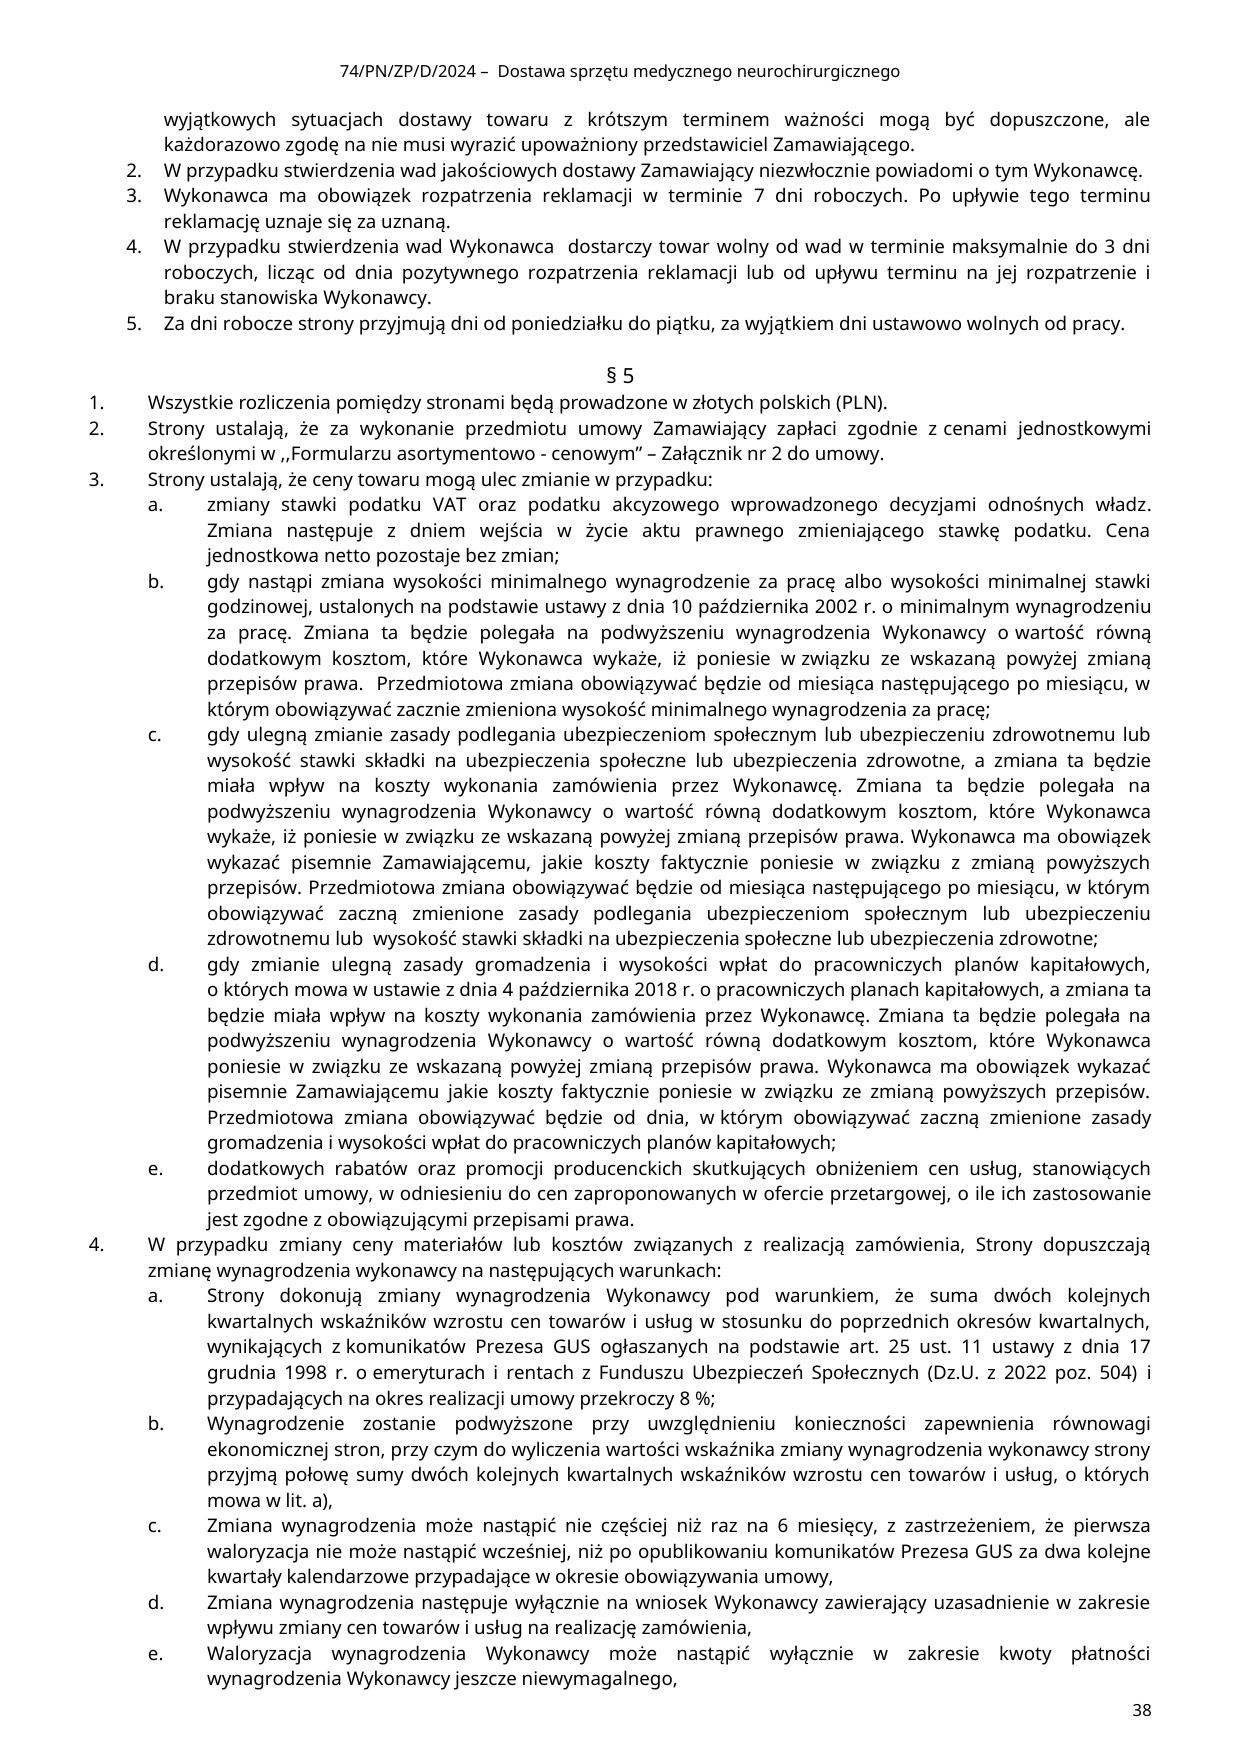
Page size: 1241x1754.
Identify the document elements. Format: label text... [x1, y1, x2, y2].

list Za dni robocze strony przyjmują dni od poniedziałku do piątku, za wyjątkiem dni ustawowo wolnych od pracy. [126, 310, 1152, 336]
list Wykonawca ma obowiązek rozpatrzenia reklamacji w terminie 7 dni roboczych. Po upływie tego terminu reklamację uznaje się za uznaną. [126, 182, 1152, 233]
list Strony ustalają, że ceny towaru mogą ulec zmianie w przypadku: [89, 466, 1152, 492]
list gdy ulegną zmianie zasady podlegania ubezpieczeniom społecznym lub ubezpieczeniu zdrowotnemu lub wysokość stawki składki na ubezpieczenia społeczne lub ubezpieczenia zdrowotne, a zmiana ta będzie miała wpływ na koszty wykonania zamówienia przez Wykonawcę. Zmiana ta będzie polegała na podwyższeniu wynagrodzenia Wykonawcy o wartość równą dodatkowym kosztom, które Wykonawca wykaże, iż poniesie w związku ze wskazaną powyżej zmianą przepisów prawa. Wykonawca ma obowiązek wykazać pisemnie Zamawiającemu, jakie koszty faktycznie poniesie w związku z zmianą powyższych przepisów. Przedmiotowa zmiana obowiązywać będzie od miesiąca następującego po miesiącu, w którym obowiązywać zaczną zmienione zasady podlegania ubezpieczeniom społecznym lub ubezpieczeniu zdrowotnemu lub wysokość stawki składki na ubezpieczenia społeczne lub ubezpieczenia zdrowotne; [148, 721, 1152, 951]
text § 5 [89, 361, 1152, 389]
list W przypadku stwierdzenia wad Wykonawca dostarczy towar wolny od wad w terminie maksymalnie do 3 dni roboczych, licząc od dnia pozytywnego rozpatrzenia reklamacji lub od upływu terminu na jej rozpatrzenie i braku stanowiska Wykonawcy. [126, 233, 1152, 310]
list Strony ustalają, że za wykonanie przedmiotu umowy Zamawiający zapłaci zgodnie z cenami jednostkowymi określonymi w ,,Formularzu asortymentowo - cenowym” – Załącznik nr 2 do umowy. [89, 415, 1152, 466]
list dodatkowych rabatów oraz promocji producenckich skutkujących obniżeniem cen usług, stanowiących przedmiot umowy, w odniesieniu do cen zaproponowanych w ofercie przetargowej, o ile ich zastosowanie jest zgodne z obowiązującymi przepisami prawa. [148, 1155, 1152, 1232]
list W przypadku stwierdzenia wad jakościowych dostawy Zamawiający niezwłocznie powiadomi o tym Wykonawcę. [126, 157, 1152, 182]
list Wszystkie rozliczenia pomiędzy stronami będą prowadzone w złotych polskich (PLN). [89, 389, 1152, 415]
list Zmiana wynagrodzenia może nastąpić nie częściej niż raz na 6 miesięcy, z zastrzeżeniem, że pierwsza waloryzacja nie może nastąpić wcześniej, niż po opublikowaniu komunikatów Prezesa GUS za dwa kolejne kwartały kalendarzowe przypadające w okresie obowiązywania umowy, [148, 1512, 1152, 1589]
list Zmiana wynagrodzenia następuje wyłącznie na wniosek Wykonawcy zawierający uzasadnienie w zakresie wpływu zmiany cen towarów i usług na realizację zamówienia, [148, 1589, 1152, 1640]
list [126, 106, 1152, 157]
list zmiany stawki podatku VAT oraz podatku akcyzowego wprowadzonego decyzjami odnośnych władz. Zmiana następuje z dniem wejścia w życie aktu prawnego zmieniającego stawkę podatku. Cena jednostkowa netto pozostaje bez zmian; [148, 492, 1152, 568]
list W przypadku zmiany ceny materiałów lub kosztów związanych z realizacją zamówienia, Strony dopuszczają zmianę wynagrodzenia wykonawcy na następujących warunkach: [89, 1232, 1152, 1283]
list Waloryzacja wynagrodzenia Wykonawcy może nastąpić wyłącznie w zakresie kwoty płatności wynagrodzenia Wykonawcy jeszcze niewymagalnego, [148, 1640, 1152, 1691]
list gdy nastąpi zmiana wysokości minimalnego wynagrodzenie za pracę albo wysokości minimalnej stawki godzinowej, ustalonych na podstawie ustawy z dnia 10 października 2002 r. o minimalnym wynagrodzeniu za pracę. Zmiana ta będzie polegała na podwyższeniu wynagrodzenia Wykonawcy o wartość równą dodatkowym kosztom, które Wykonawca wykaże, iż poniesie w związku ze wskazaną powyżej zmianą przepisów prawa. Przedmiotowa zmiana obowiązywać będzie od miesiąca następującego po miesiącu, w którym obowiązywać zacznie zmieniona wysokość minimalnego wynagrodzenia za pracę; [148, 568, 1152, 721]
list Strony dokonują zmiany wynagrodzenia Wykonawcy pod warunkiem, że suma dwóch kolejnych kwartalnych wskaźników wzrostu cen towarów i usług w stosunku do poprzednich okresów kwartalnych, wynikających z komunikatów Prezesa GUS ogłaszanych na podstawie art. 25 ust. 11 ustawy z dnia 17 grudnia 1998 r. o emeryturach i rentach z Funduszu Ubezpieczeń Społecznych (Dz.U. z 2022 poz. 504) i przypadających na okres realizacji umowy przekroczy 8 %; [148, 1283, 1152, 1410]
list gdy zmianie ulegną zasady gromadzenia i wysokości wpłat do pracowniczych planów kapitałowych, o których mowa w ustawie z dnia 4 października 2018 r. o pracowniczych planach kapitałowych, a zmiana ta będzie miała wpływ na koszty wykonania zamówienia przez Wykonawcę. Zmiana ta będzie polegała na podwyższeniu wynagrodzenia Wykonawcy o wartość równą dodatkowym kosztom, które Wykonawca poniesie w związku ze wskazaną powyżej zmianą przepisów prawa. Wykonawca ma obowiązek wykazać pisemnie Zamawiającemu jakie koszty faktycznie poniesie w związku ze zmianą powyższych przepisów. Przedmiotowa zmiana obowiązywać będzie od dnia, w którym obowiązywać zaczną zmienione zasady gromadzenia i wysokości wpłat do pracowniczych planów kapitałowych; [148, 951, 1152, 1155]
list Wynagrodzenie zostanie podwyższone przy uwzględnieniu konieczności zapewnienia równowagi ekonomicznej stron, przy czym do wyliczenia wartości wskaźnika zmiany wynagrodzenia wykonawcy strony przyjmą połowę sumy dwóch kolejnych kwartalnych wskaźników wzrostu cen towarów i usług, o których mowa w lit. a), [148, 1410, 1152, 1512]
